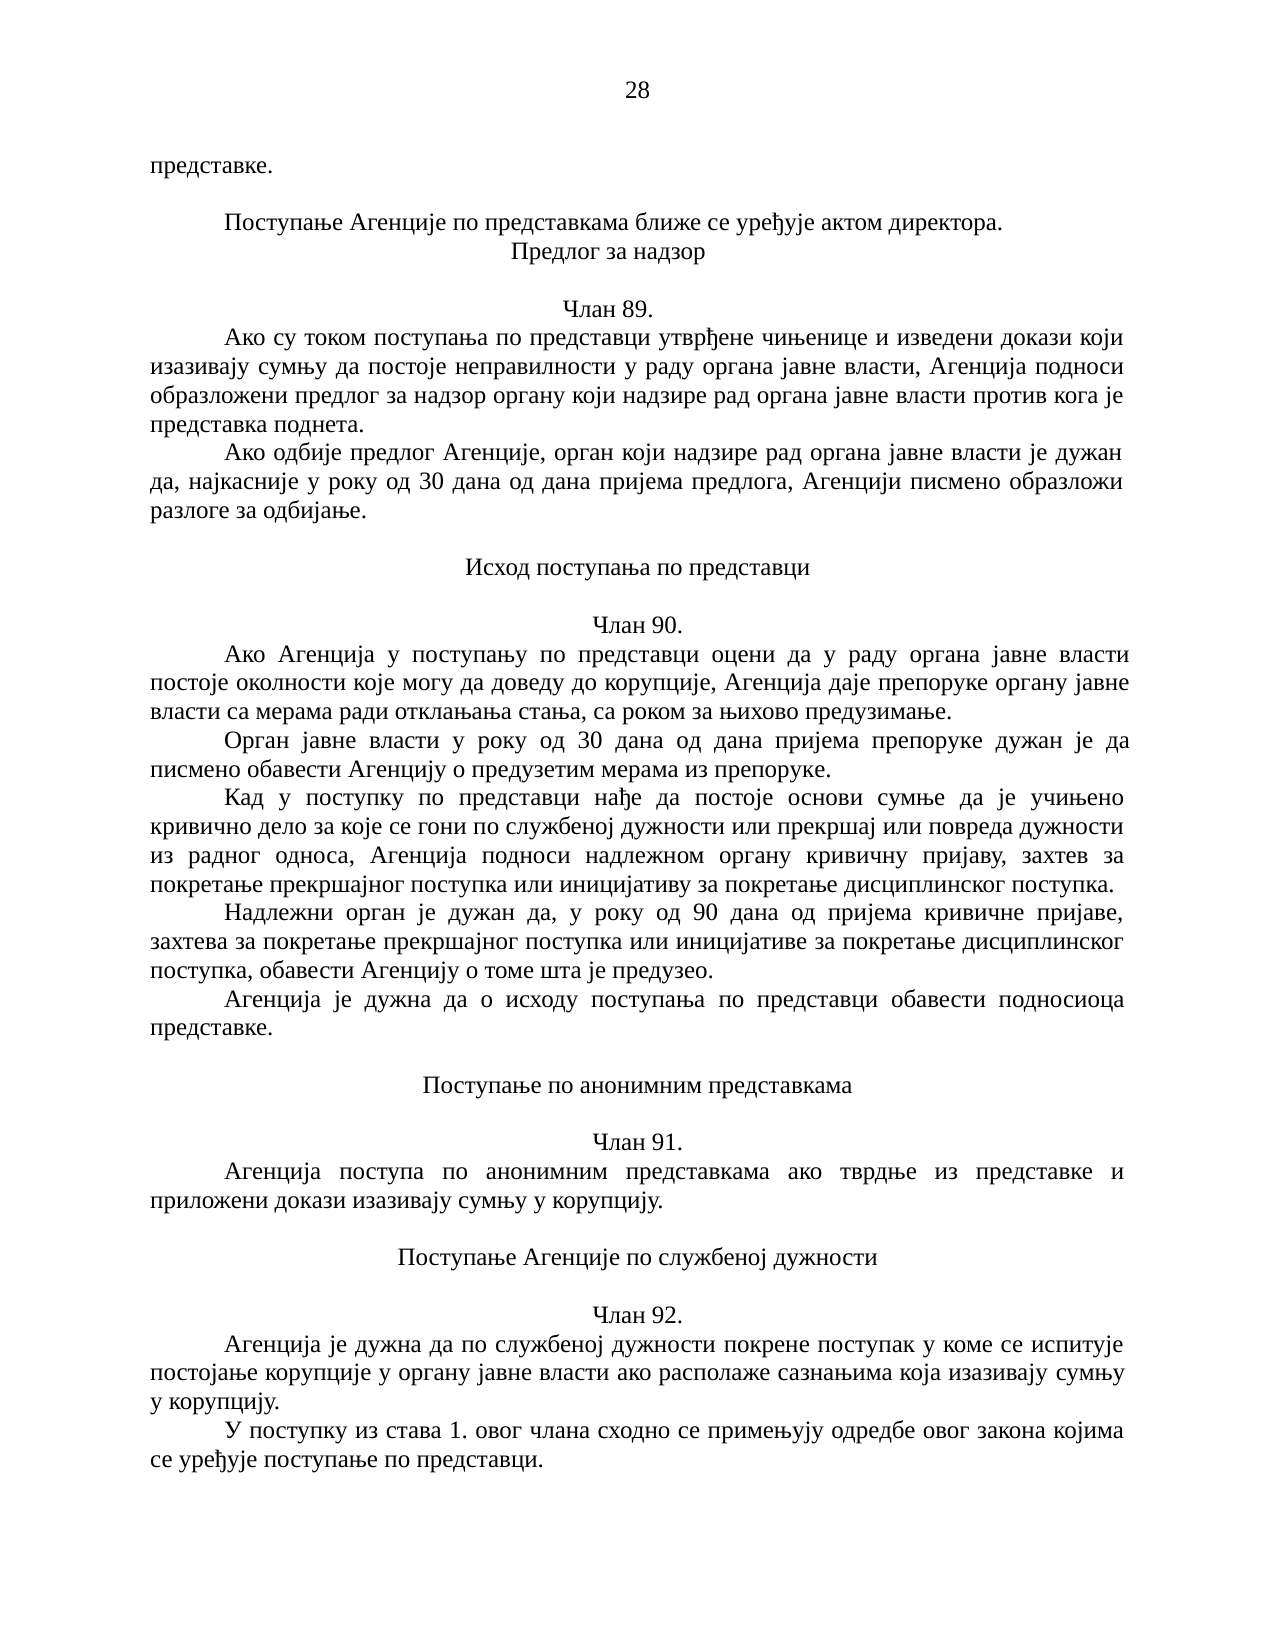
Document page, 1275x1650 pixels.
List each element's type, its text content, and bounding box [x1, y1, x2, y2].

text Члан 89. [150, 294, 1066, 322]
text Члан 92. [150, 1300, 1125, 1329]
text Ако су током поступања по представци утврђене чињенице и изведени докази који изазивају сумњу да постоје неправилности у раду органа јавне власти, Агенција подноси образложени предлог за надзор органу који надзире рад органа јавне власти против кога је представка поднета. [150, 322, 1125, 437]
text Агенција је дужна да по службеној дужности покрене поступак у коме се испитује постојање корупције у органу јавне власти ако располаже сазнањима која изазивају сумњу у корупцију. [150, 1329, 1125, 1415]
text Кад у поступку по представци нађе да постоје основи сумње да је учињено кривично дело за које се гони по службеној дужности или прекршај или повреда дужности из радног односа, Агенција подноси надлежном органу кривичну пријаву, захтев за покретање прекршајног поступка или иницијативу за покретање дисциплинског поступка. [150, 782, 1125, 897]
text Ако Агенција у поступању по представци оцени да у раду органа јавне власти постоје околности које могу да доведу до корупције, Агенција даје препоруке органу јавне власти са мерама ради отклањања стања, са роком за њихово предузимање. [150, 639, 1131, 725]
text Агенција поступа по анонимним представкама ако тврдње из представке и приложени докази изазивају сумњу у корупцију. [150, 1156, 1125, 1214]
text Орган јавне власти у року од 30 дана од дана пријема препоруке дужан је да писмено обавести Агенцију о предузетим мерама из препоруке. [150, 725, 1131, 782]
text Члан 91. [150, 1127, 1125, 1156]
text Исход поступања по представци [150, 552, 1125, 581]
text Поступање Агенције по службеној дужности [150, 1242, 1125, 1271]
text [150, 150, 1125, 179]
text Ако одбије предлог Агенције, орган који надзире рад органа јавне власти је дужан да, најкасније у року од 30 дана од дана пријема предлога, Агенцији писмено образложи разлоге за одбијање. [150, 437, 1124, 524]
text У поступку из става 1. овог члана сходно се примењују одредбе овог закона којима се уређује поступање по представци. [150, 1415, 1125, 1472]
text Члан 90. [150, 610, 1125, 639]
text Агенција је дужна да о исходу поступања по представци обавести подносиоца представке. [150, 984, 1124, 1041]
text Поступање по анонимним представкама [150, 1070, 1125, 1099]
text Поступање Агенције по представкама ближе се уређује актом директора. [150, 207, 1125, 236]
text Надлежни орган је дужан да, у року од 90 дана од пријема кривичнe пријавe, захтевa за покретање прекршајног поступка или иницијативe за покретање дисциплинског поступка, обавести Агенцију о томе штa је предузео. [150, 897, 1125, 984]
text Предлог за надзор [150, 236, 1066, 265]
